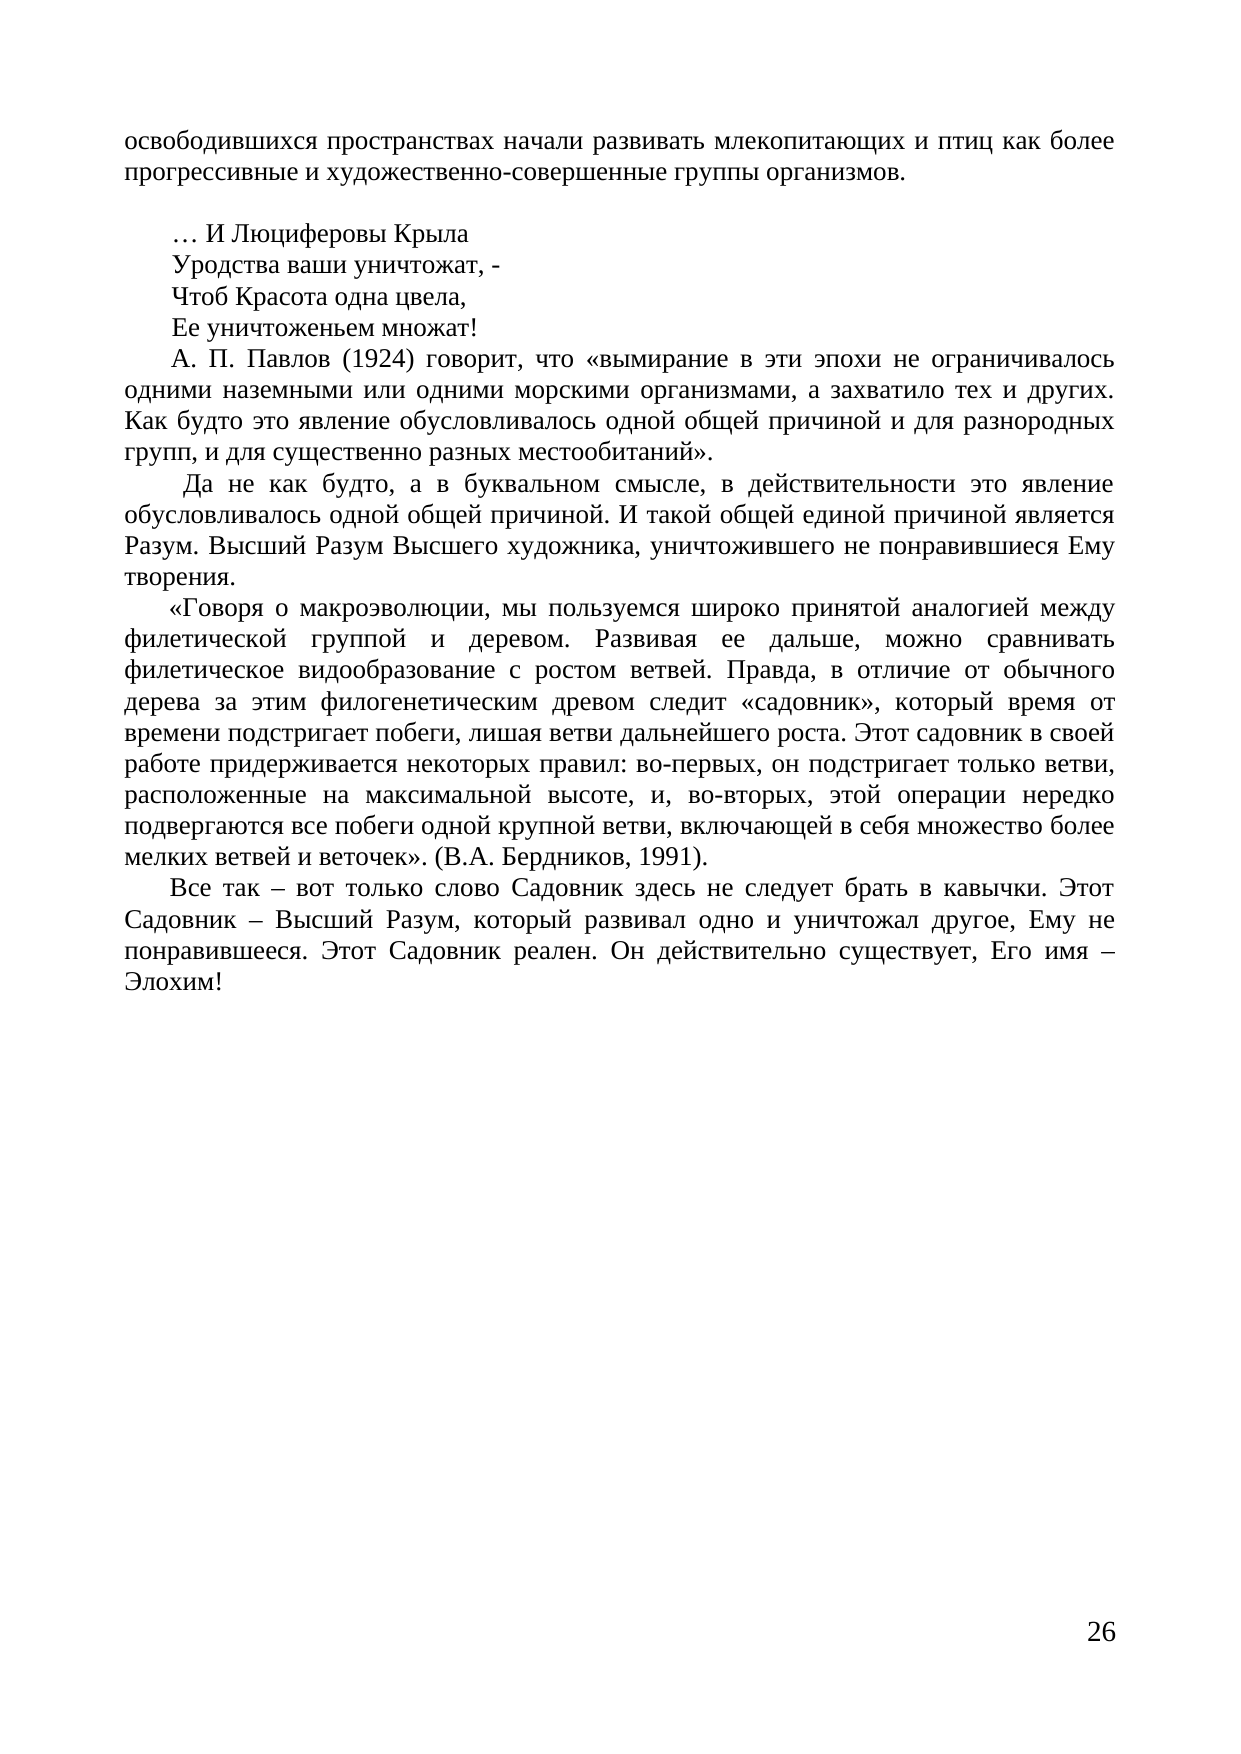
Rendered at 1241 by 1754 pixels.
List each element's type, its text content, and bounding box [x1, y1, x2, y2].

text А. П. Павлов (1924) говорит, что «вымирание в эти эпохи не ограничивалось одними наземными или одними морскими организмами, а захватило тех и других. Как будто это явление обусловливалось одной общей причиной и для разнородных групп, и для существенно разных местообитаний». [124, 342, 1116, 467]
text Да не как будто, а в буквальном смысле, в действительности это явление обусловливалось одной общей причиной. И такой общей единой причиной является Разум. Высший Разум Высшего художника, уничтожившего не понравившиеся Ему творения. [124, 467, 1116, 591]
text Уродства ваши уничтожат, - [124, 249, 1116, 280]
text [124, 124, 1116, 186]
text «Говоря о макроэволюции, мы пользуемся широко принятой аналогией между филетической группой и деревом. Развивая ее дальше, можно сравнивать филетическое видообразование с ростом ветвей. Правда, в отличие от обычного дерева за этим филогенетическим древом следит «садовник», который время от времени подстригает побеги, лишая ветви дальнейшего роста. Этот садовник в своей работе придерживается некоторых правил: во-первых, он подстригает только ветви, расположенные на максимальной высоте, и, во-вторых, этой операции нередко подвергаются все побеги одной крупной ветви, включающей в себя множество более мелких ветвей и веточек». (В.А. Бердников, 1991). [124, 591, 1116, 872]
text … И Люциферовы Крыла [124, 217, 1116, 249]
text Все так – вот только слово Садовник здесь не следует брать в кавычки. Этот Садовник – Высший Разум, который развивал одно и уничтожал другое, Ему не понравившееся. Этот Садовник реален. Он действительно существует, Его имя – Элохим! [124, 872, 1116, 996]
text Чтоб Красота одна цвела, [124, 280, 1116, 311]
text Ее уничтоженьем множат! [124, 311, 1116, 342]
